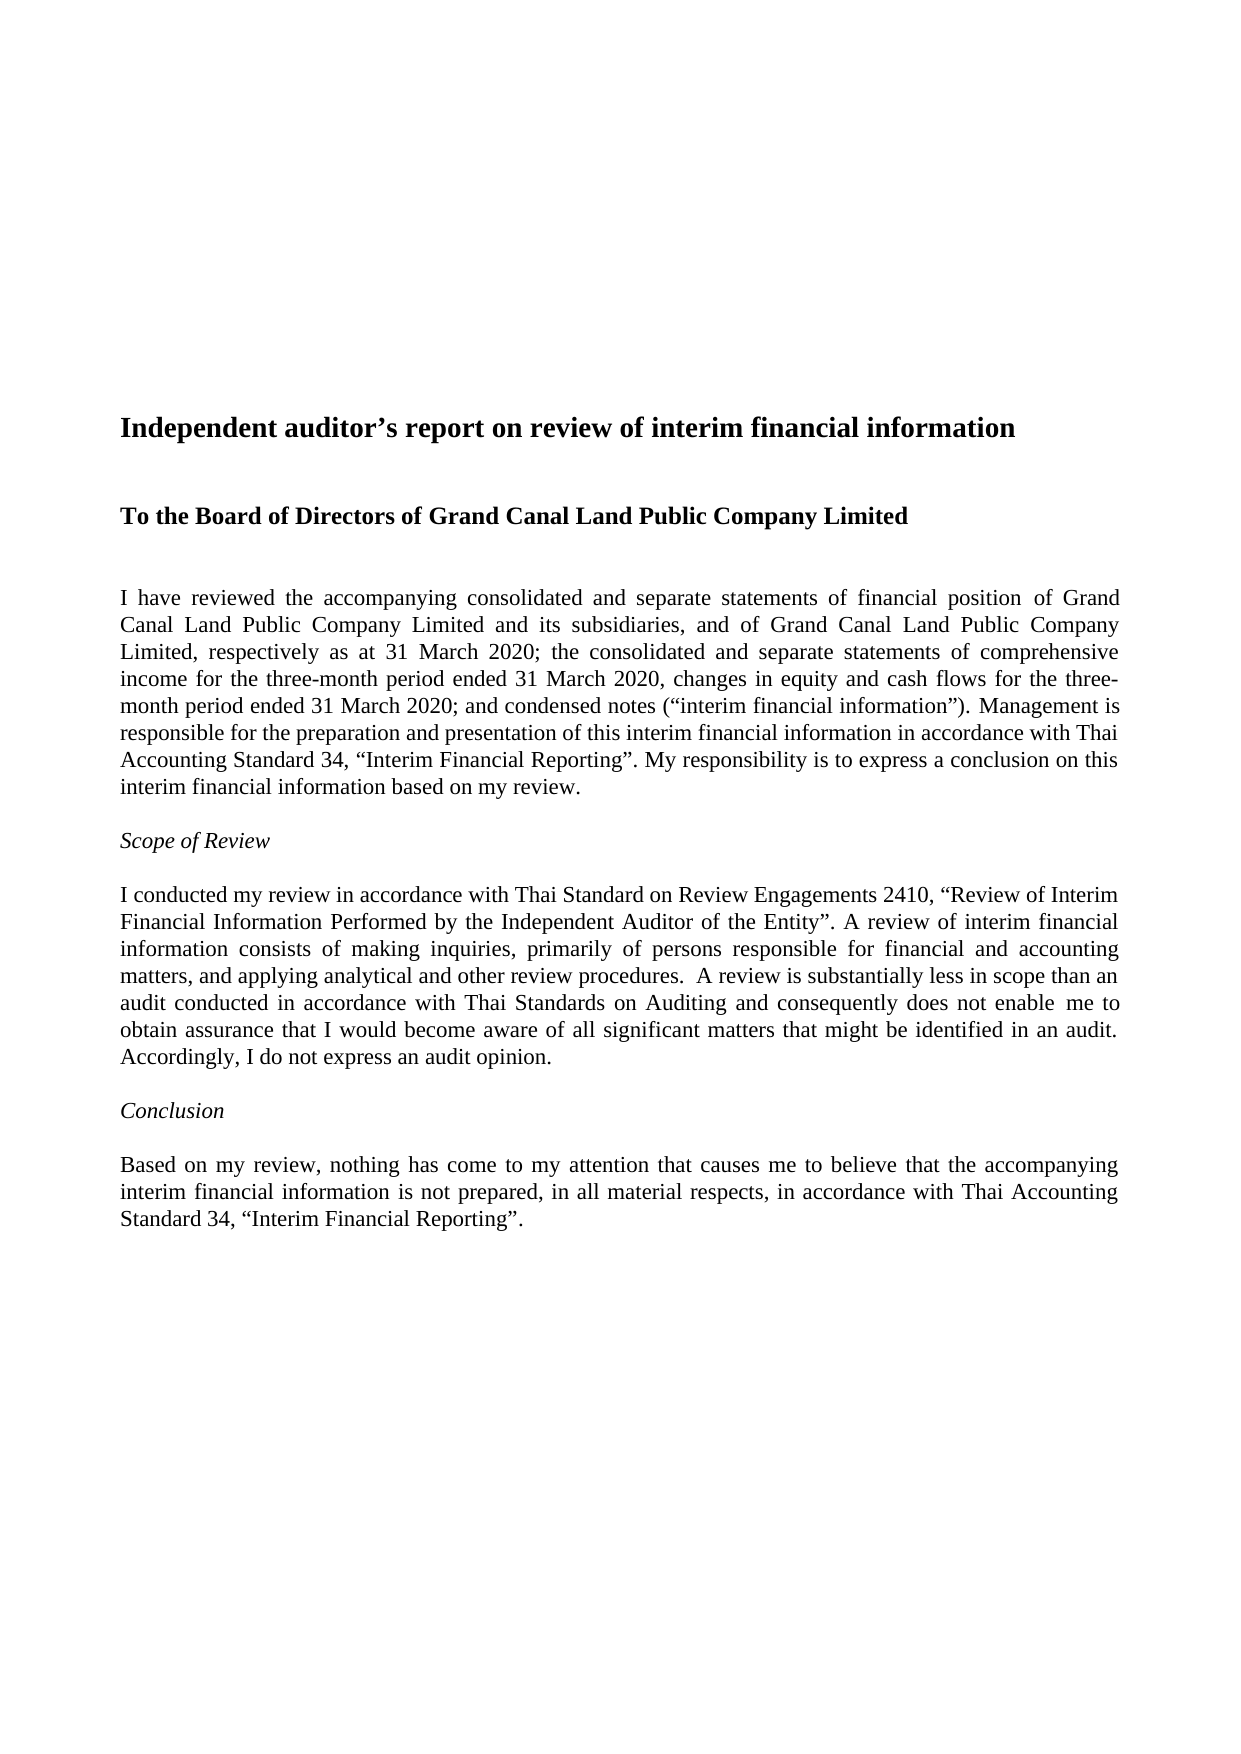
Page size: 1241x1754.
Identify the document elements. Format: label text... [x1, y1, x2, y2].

text I conducted my review in accordance with Thai Standard on Review Engagements 2410, “Review of Interim Financial Information Performed by the Independent Auditor of the Entity”. A review of interim financial information consists of making inquiries, primarily of persons responsible for financial and accounting matters, and applying analytical and other review procedures. A review is substantially less in scope than an audit conducted in accordance with Thai Standards on Auditing and consequently does not enable me to obtain assurance that I would become aware of all significant matters that might be identified in an audit. Accordingly, I do not express an audit opinion. [120, 880, 1120, 1070]
subtitle Independent auditor’s report on review of interim financial information [120, 410, 1120, 444]
text I have reviewed the accompanying consolidated and separate statements of financial position of Grand Canal Land Public Company Limited and its subsidiaries, and of Grand Canal Land Public Company Limited, respectively as at 31 March 2020; the consolidated and separate statements of comprehensive income for the three-month period ended 31 March 2020, changes in equity and cash flows for the three-month period ended 31 March 2020; and condensed notes (“interim financial information”). Management is responsible for the preparation and presentation of this interim financial information in accordance with Thai Accounting Standard 34, “Interim Financial Reporting”. My responsibility is to express a conclusion on this interim financial information based on my review. [120, 583, 1120, 799]
text Based on my review, nothing has come to my attention that causes me to believe that the accompanying interim financial information is not prepared, in all material respects, in accordance with Thai Accounting Standard 34, “Interim Financial Reporting”. [120, 1150, 1120, 1231]
text Conclusion [120, 1096, 1120, 1123]
subtitle To the Board of Directors of Grand Canal Land Public Company Limited [120, 501, 1120, 530]
text Scope of Review [120, 827, 1120, 853]
